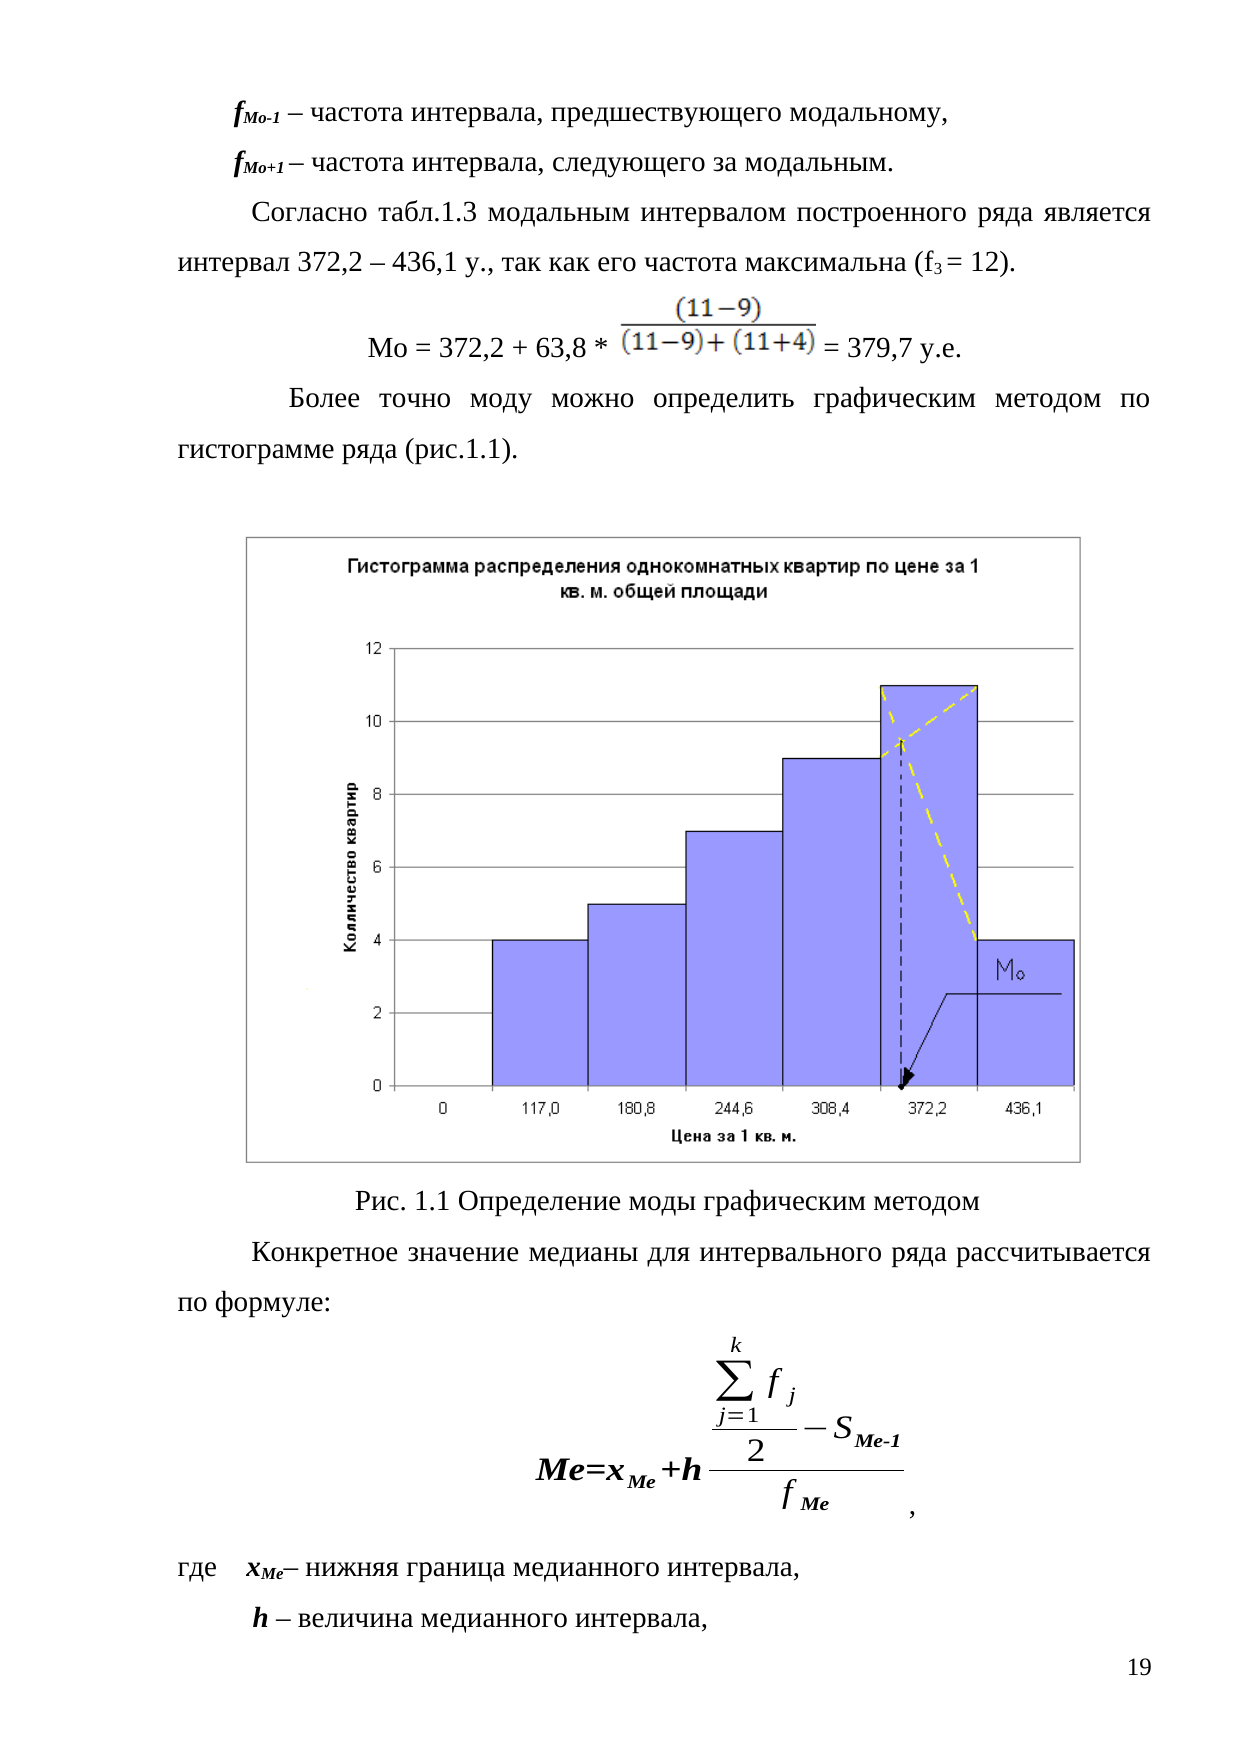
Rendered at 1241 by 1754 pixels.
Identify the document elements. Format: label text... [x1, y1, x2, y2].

text Более точно моду можно определить графическим методом по гистограмме ряда (рис.1.1). [177, 381, 1152, 464]
text h – величина медианного интервала, [177, 1600, 1152, 1633]
text , [177, 1334, 1152, 1520]
text fMo-1 – частота интервала, предшествующего модальному, [177, 94, 1240, 127]
text Согласно табл.1.3 модальным интервалом построенного ряда является интервал 372,2 – 436,1 у., так как его частота максимальна (f3 = 12). [177, 194, 1152, 278]
picture [615, 294, 816, 358]
text Мо = 372,2 + 63,8 * = 379,7 у.е. [177, 295, 1152, 364]
text где хМе– нижняя граница медианного интервала, [177, 1549, 1152, 1583]
text Рис. 1.1 Определение моды графическим методом [177, 1183, 1157, 1217]
text Конкретное значение медианы для интервального ряда рассчитывается по формуле: [177, 1234, 1152, 1318]
text fMo+1 – частота интервала, следующего за модальным. [177, 144, 1240, 177]
picture [240, 531, 1088, 1169]
